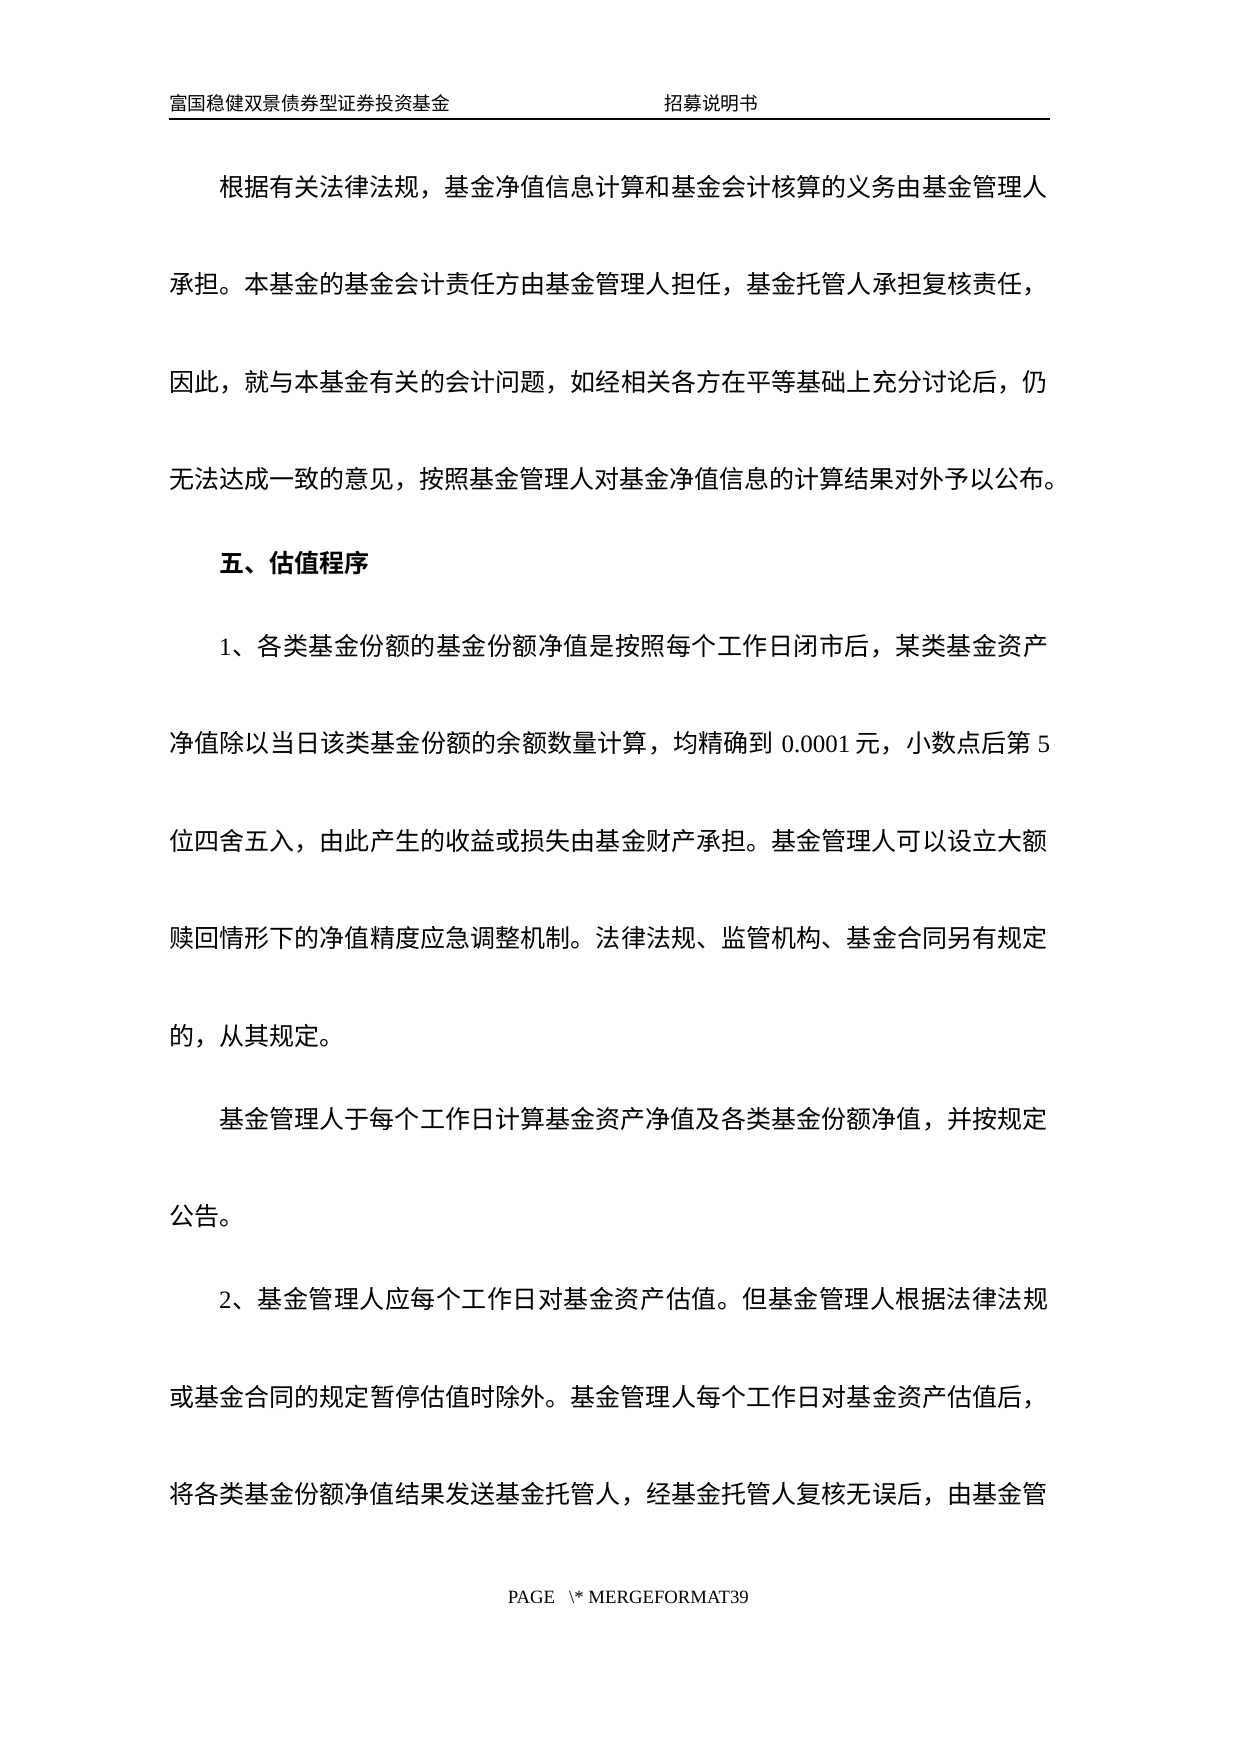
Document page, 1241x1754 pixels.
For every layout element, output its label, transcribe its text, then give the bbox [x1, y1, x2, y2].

text 基金管理人于每个工作日计算基金资产净值及各类基金份额净值，并按规定公告。 [169, 1085, 1050, 1247]
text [169, 1266, 1050, 1526]
text 根据有关法律法规，基金净值信息计算和基金会计核算的义务由基金管理人承担。本基金的基金会计责任方由基金管理人担任，基金托管人承担复核责任，因此，就与本基金有关的会计问题，如经相关各方在平等基础上充分讨论后，仍无法达成一致的意见，按照基金管理人对基金净值信息的计算结果对外予以公布。 [169, 153, 1050, 511]
text 1、各类基金份额的基金份额净值是按照每个工作日闭市后，某类基金资产净值除以当日该类基金份额的余额数量计算，均精确到0.0001元，小数点后第5位四舍五入，由此产生的收益或损失由基金财产承担。基金管理人可以设立大额赎回情形下的净值精度应急调整机制。法律法规、监管机构、基金合同另有规定的，从其规定。 [169, 612, 1050, 1067]
text 五、估值程序 [169, 529, 1050, 594]
